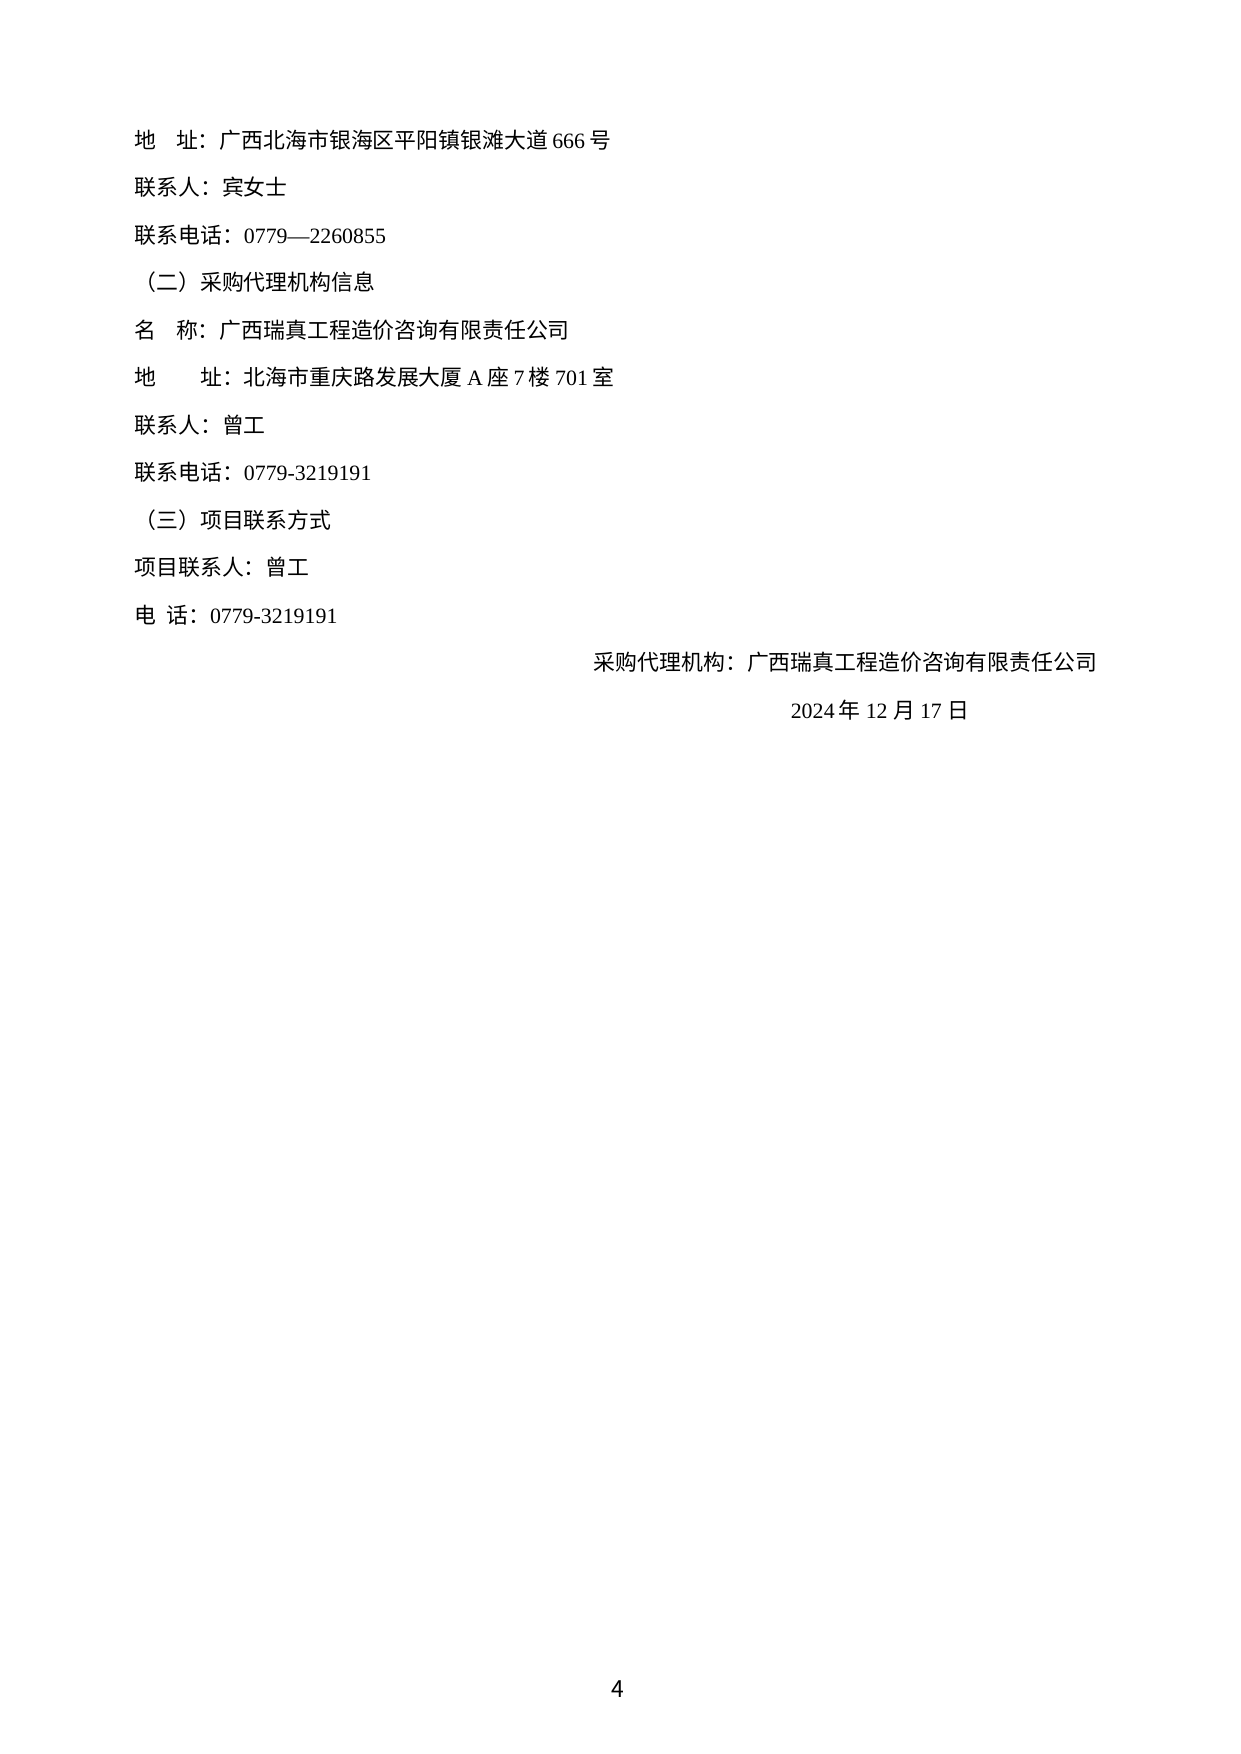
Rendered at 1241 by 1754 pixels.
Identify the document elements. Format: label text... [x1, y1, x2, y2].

text 联系电话：0779—2260855 [112, 218, 1130, 249]
text 地 址：广西北海市银海区平阳镇银滩大道666号 [112, 123, 1130, 154]
text 采购代理机构：广西瑞真工程造价咨询有限责任公司 [112, 645, 1130, 677]
text 名 称：广西瑞真工程造价咨询有限责任公司 [112, 313, 1130, 344]
text 联系人：曾工 [112, 408, 1130, 439]
text （三）项目联系方式 [112, 503, 1130, 534]
text 项目联系人：曾工 [112, 550, 1130, 582]
text 2024年 12 月 17 日 [112, 693, 1130, 724]
text 联系人：宾女士 [112, 170, 1130, 202]
text 联系电话：0779-3219191 [112, 455, 1130, 487]
text 地 址：北海市重庆路发展大厦A座7楼701室 [112, 360, 1130, 392]
text 电 话：0779-3219191 [112, 598, 1130, 629]
text （二）采购代理机构信息 [112, 265, 1130, 297]
